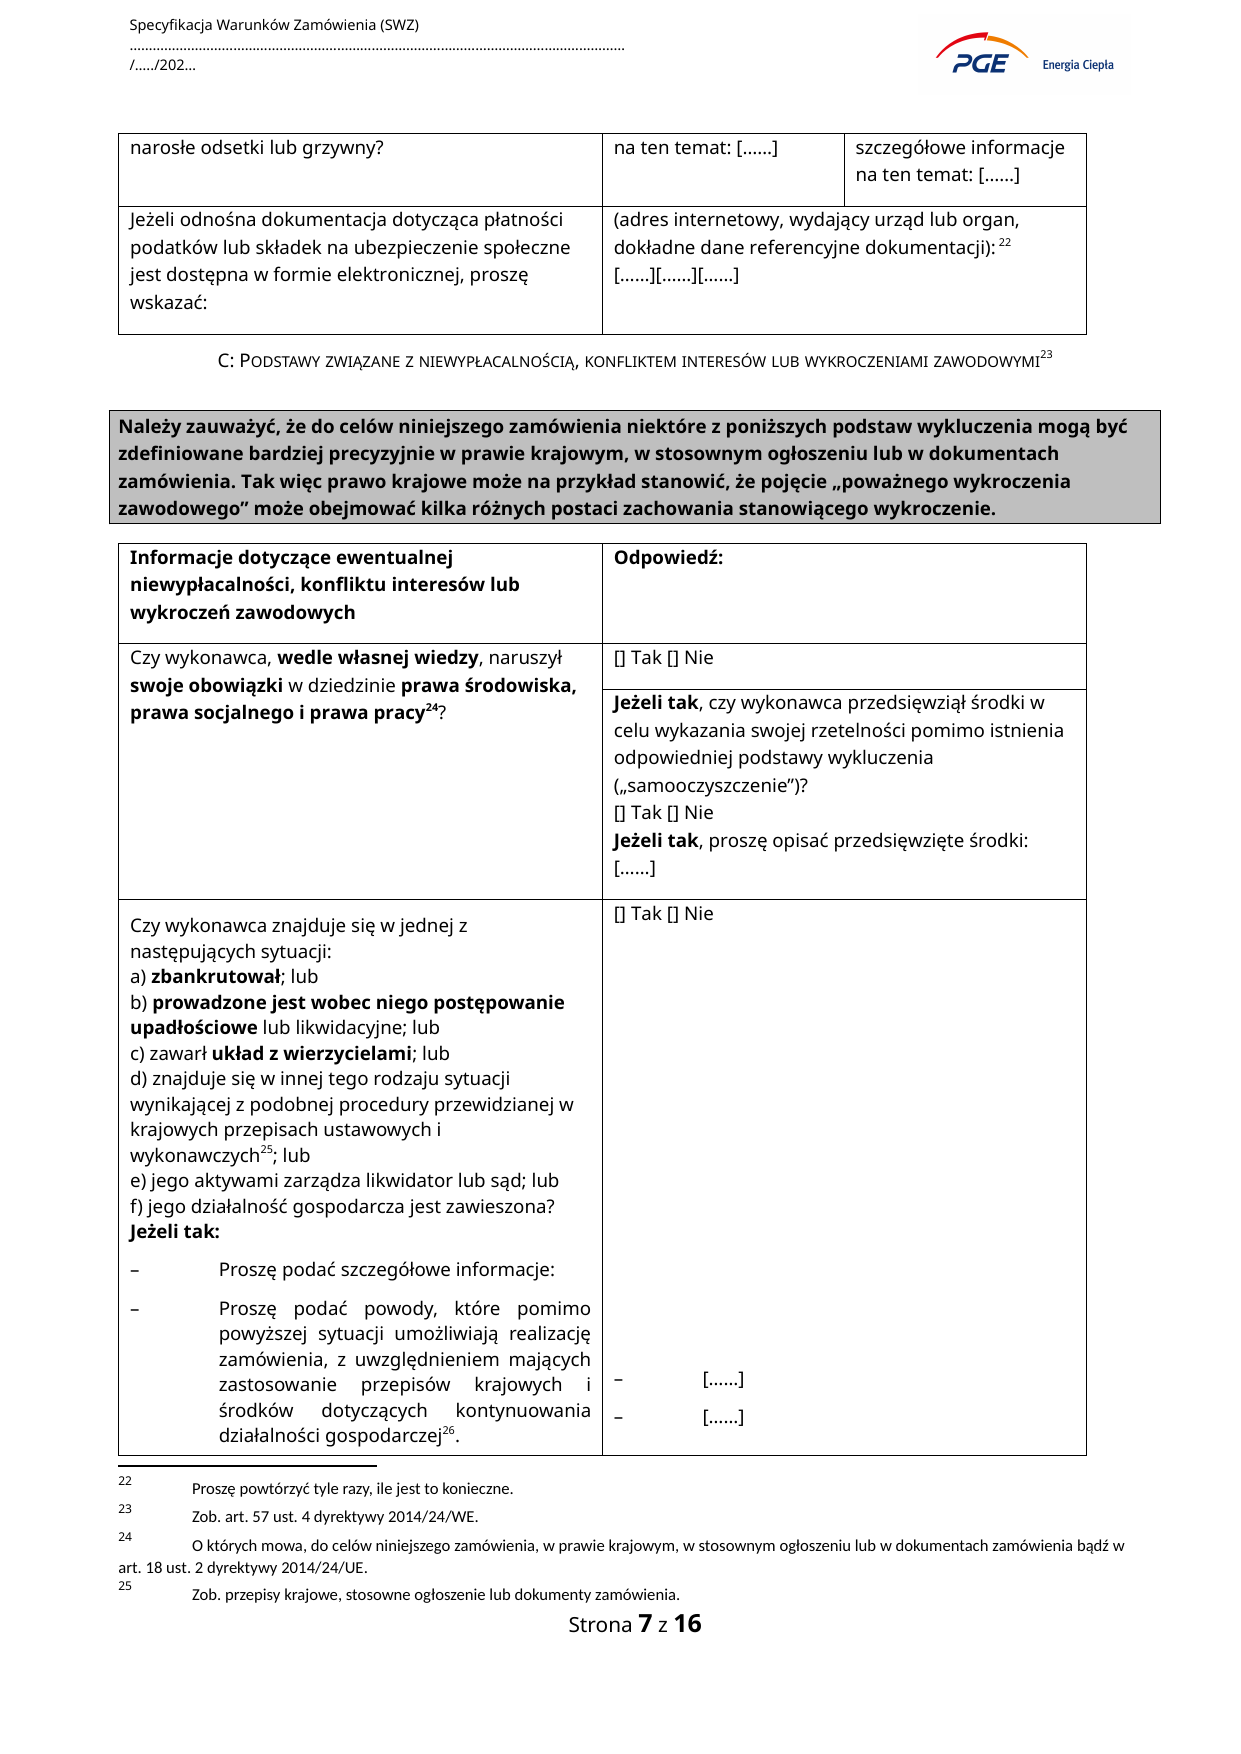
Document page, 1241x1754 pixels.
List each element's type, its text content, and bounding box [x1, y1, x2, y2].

title C: Podstawy związane z niewypłacalnością, konfliktem interesów lub wykroczeniami zawodowymi [118, 347, 1152, 373]
table_cell Czy wykonawca, wedle własnej wiedzy, naruszył swoje obowiązki w dziedzinie prawa środowiska, prawa socjalnego i prawa pracy? [119, 644, 602, 899]
text Należy zauważyć, że do celów niniejszego zamówienia niektóre z poniższych podstaw wykluczenia mogą być zdefiniowane bardziej precyzyjnie w prawie krajowym, w stosownym ogłoszeniu lub w dokumentach zamówienia. Tak więc prawo krajowe może na przykład stanowić, że pojęcie „poważnego wykroczenia zawodowego” może obejmować kilka różnych postaci zachowania stanowiącego wykroczenie. [110, 411, 1160, 523]
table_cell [603, 900, 1086, 1454]
table_cell [] Tak [] Nie [603, 644, 1086, 689]
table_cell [845, 134, 1086, 206]
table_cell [119, 900, 602, 1454]
table_header Odpowiedź: [603, 544, 1086, 643]
picture [918, 14, 1131, 95]
table_cell Jeżeli tak, czy wykonawca przedsięwziął środki w celu wykazania swojej rzetelności pomimo istnienia odpowiedniej podstawy wykluczenia („samooczyszczenie”)? [] Tak [] Nie Jeżeli tak, proszę opisać przedsięwzięte środki: [……] [603, 690, 1086, 899]
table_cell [603, 134, 844, 206]
table_header Informacje dotyczące ewentualnej niewypłacalności, konfliktu interesów lub wykroczeń zawodowych [119, 544, 602, 643]
table_cell Jeżeli odnośna dokumentacja dotycząca płatności podatków lub składek na ubezpieczenie społeczne jest dostępna w formie elektronicznej, proszę wskazać: [119, 207, 602, 333]
table_cell (adres internetowy, wydający urząd lub organ, dokładne dane referencyjne dokumentacji): [……][……][……] [603, 207, 1086, 333]
